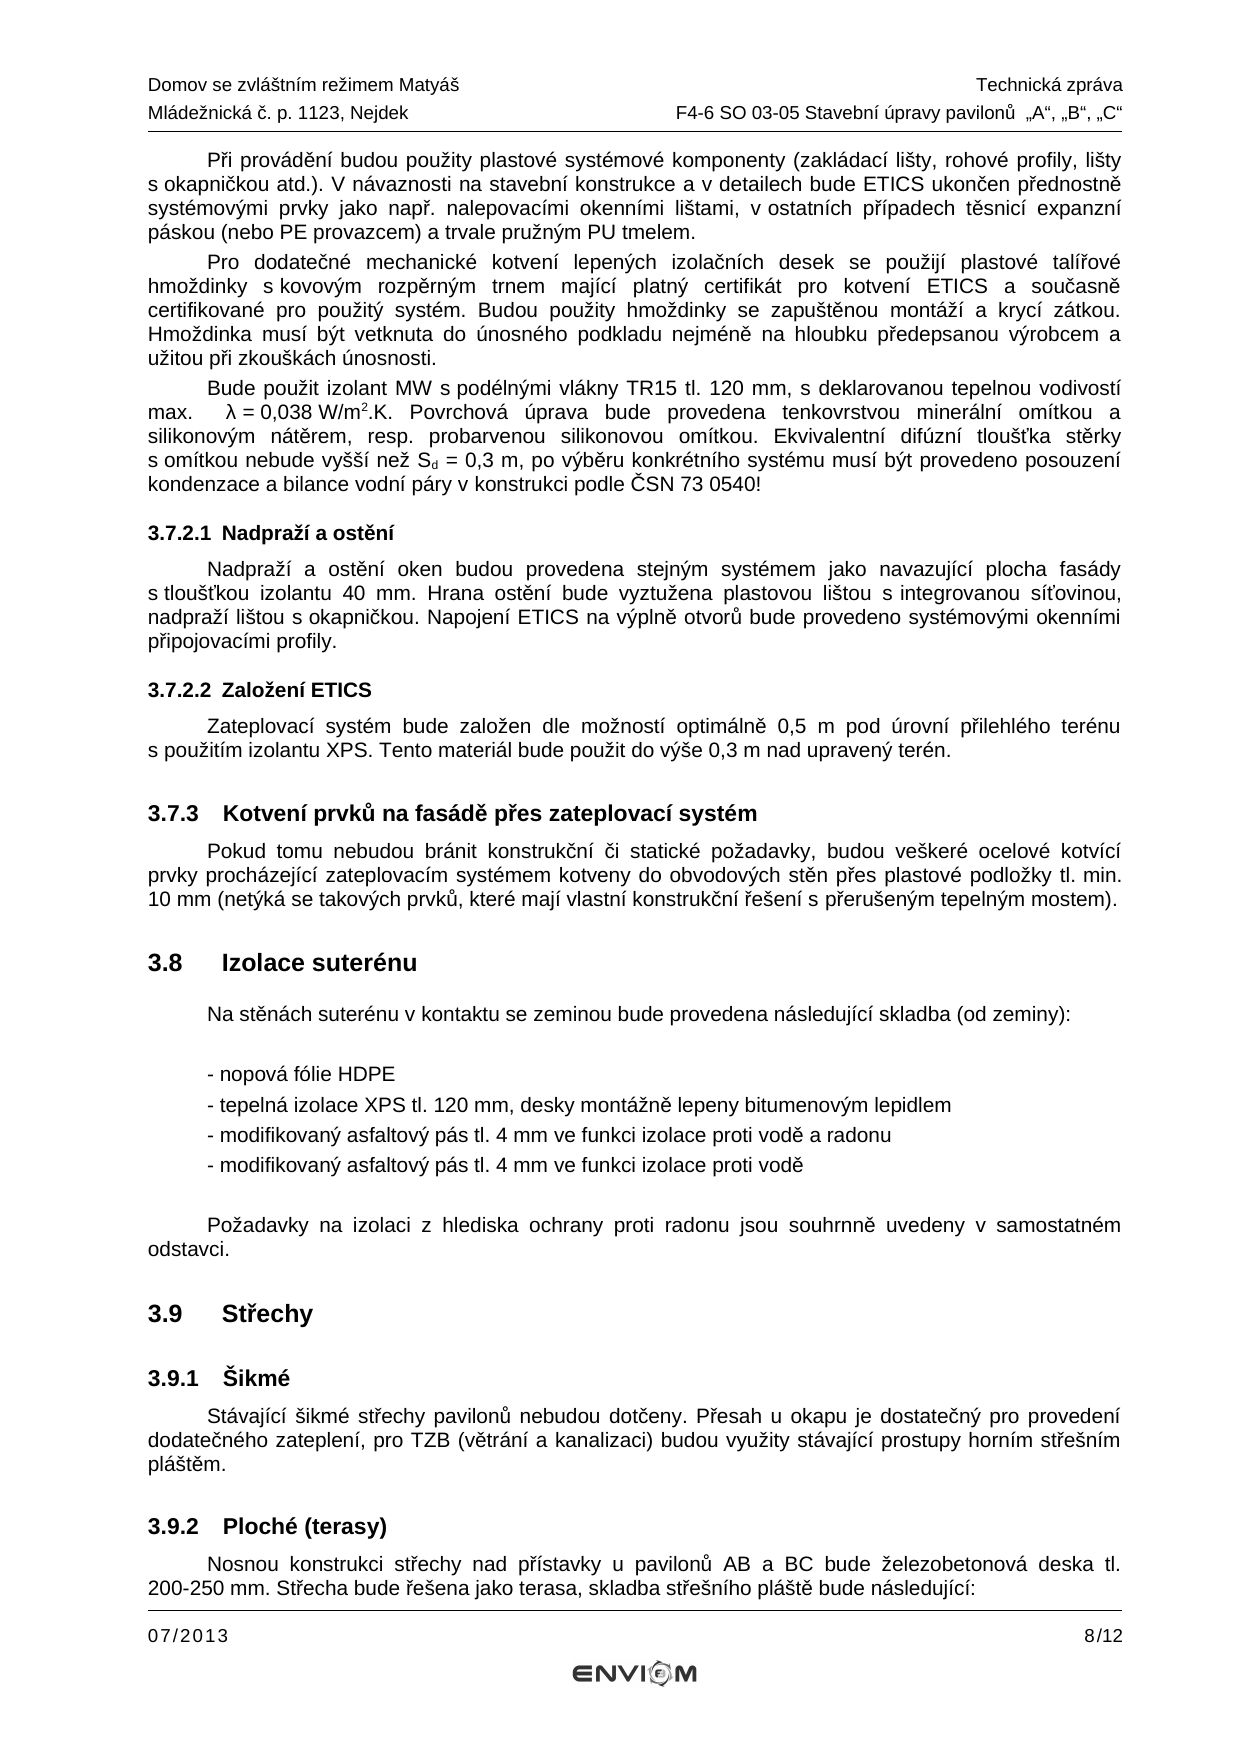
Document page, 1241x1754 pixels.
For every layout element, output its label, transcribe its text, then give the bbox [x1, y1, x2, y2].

subtitle Kotvení prvků na fasádě přes zateplovací systém [148, 800, 1122, 826]
subtitle Izolace suterénu [148, 948, 1122, 977]
text Pro dodatečné mechanické kotvení lepených izolačních desek se použijí plastové talířové hmoždinky s kovovým rozpěrným trnem mající platný certifikát pro kotvení ETICS a současně certifikované pro použitý systém. Budou použity hmoždinky se zapuštěnou montáží a krycí zátkou. Hmoždinka musí být vetknuta do únosného podkladu nejméně na hloubku předepsanou výrobcem a užitou při zkouškách únosnosti. [148, 250, 1122, 369]
subtitle Šikmé [148, 1365, 1122, 1391]
text Požadavky na izolaci z hlediska ochrany proti radonu jsou souhrnně uvedeny v samostatném odstavci. [148, 1213, 1122, 1261]
text Nadpraží a ostění oken budou provedena stejným systémem jako navazující plocha fasády s tloušťkou izolantu 40 mm. Hrana ostění bude vyztužena plastovou lištou s integrovanou síťovinou, nadpraží lištou s okapničkou. Napojení ETICS na výplně otvorů bude provedeno systémovými okenními připojovacími profily. [148, 557, 1122, 653]
text Nosnou konstrukci střechy nad přístavky u pavilonů AB a BC bude železobetonová deska tl. 200-250 mm. Střecha bude řešena jako terasa, skladba střešního pláště bude následující: [148, 1552, 1122, 1600]
text Bude použit izolant MW s podélnými vlákny TR15 tl. 120 mm, s deklarovanou tepelnou vodivostí max. λ = 0,038 W/m2.K. Povrchová úprava bude provedena tenkovrstvou minerální omítkou a silikonovým nátěrem, resp. probarvenou silikonovou omítkou. Ekvivalentní difúzní tloušťka stěrky s omítkou nebude vyšší než Sd = 0,3 m, po výběru konkrétního systému musí být provedeno posouzení kondenzace a bilance vodní páry v konstrukci podle ČSN 73 0540! [148, 376, 1122, 496]
text - nopová fólie HDPE [148, 1062, 1122, 1086]
text - tepelná izolace XPS tl. 120 mm, desky montážně lepeny bitumenovým lepidlem [148, 1092, 1122, 1116]
subtitle Střechy [148, 1299, 1122, 1327]
picture [572, 1658, 698, 1689]
text Stávající šikmé střechy pavilonů nebudou dotčeny. Přesah u okapu je dostatečný pro provedení dodatečného zateplení, pro TZB (větrání a kanalizaci) budou využity stávající prostupy horním střešním pláštěm. [148, 1404, 1122, 1476]
subtitle Nadpraží a ostění [148, 521, 1122, 544]
subtitle Založení ETICS [148, 678, 1122, 702]
text - modifikovaný asfaltový pás tl. 4 mm ve funkci izolace proti vodě [148, 1153, 1122, 1177]
text Při provádění budou použity plastové systémové komponenty (zakládací lišty, rohové profily, lišty s okapničkou atd.). V návaznosti na stavební konstrukce a v detailech bude ETICS ukončen přednostně systémovými prvky jako např. nalepovacími okenními lištami, v ostatních případech těsnicí expanzní páskou (nebo PE provazcem) a trvale pružným PU tmelem. [148, 148, 1122, 243]
text - modifikovaný asfaltový pás tl. 4 mm ve funkci izolace proti vodě a radonu [148, 1123, 1122, 1147]
text Pokud tomu nebudou bránit konstrukční či statické požadavky, budou veškeré ocelové kotvící prvky procházející zateplovacím systémem kotveny do obvodových stěn přes plastové podložky tl. min. 10 mm (netýká se takových prvků, které mají vlastní konstrukční řešení s přerušeným tepelným mostem). [148, 839, 1122, 911]
text Zateplovací systém bude založen dle možností optimálně 0,5 m pod úrovní přilehlého terénu s použitím izolantu XPS. Tento materiál bude použit do výše 0,3 m nad upravený terén. [148, 714, 1122, 762]
text Na stěnách suterénu v kontaktu se zeminou bude provedena následující skladba (od zeminy): [148, 1002, 1122, 1026]
subtitle Ploché (terasy) [148, 1513, 1122, 1539]
